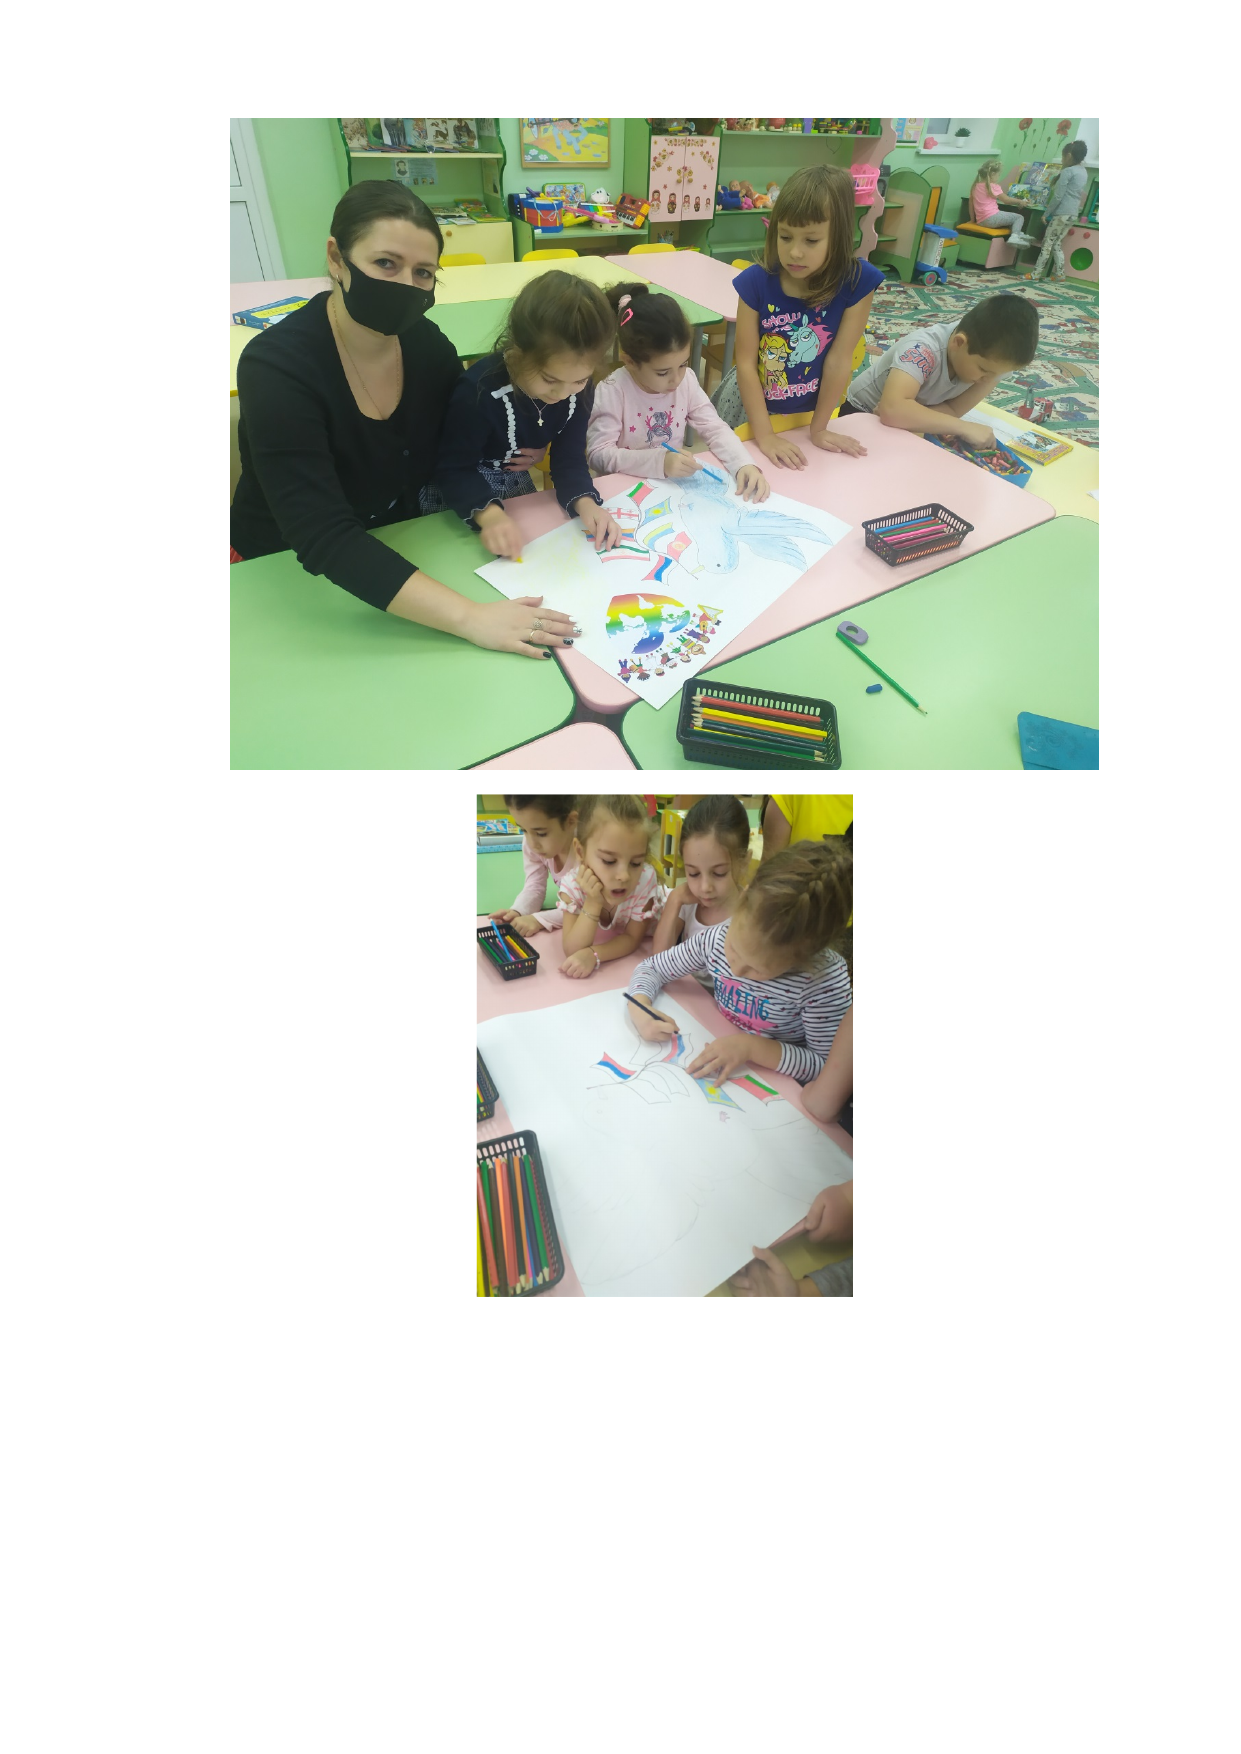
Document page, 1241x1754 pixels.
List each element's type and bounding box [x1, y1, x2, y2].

picture [477, 795, 853, 1296]
picture [230, 118, 1099, 770]
